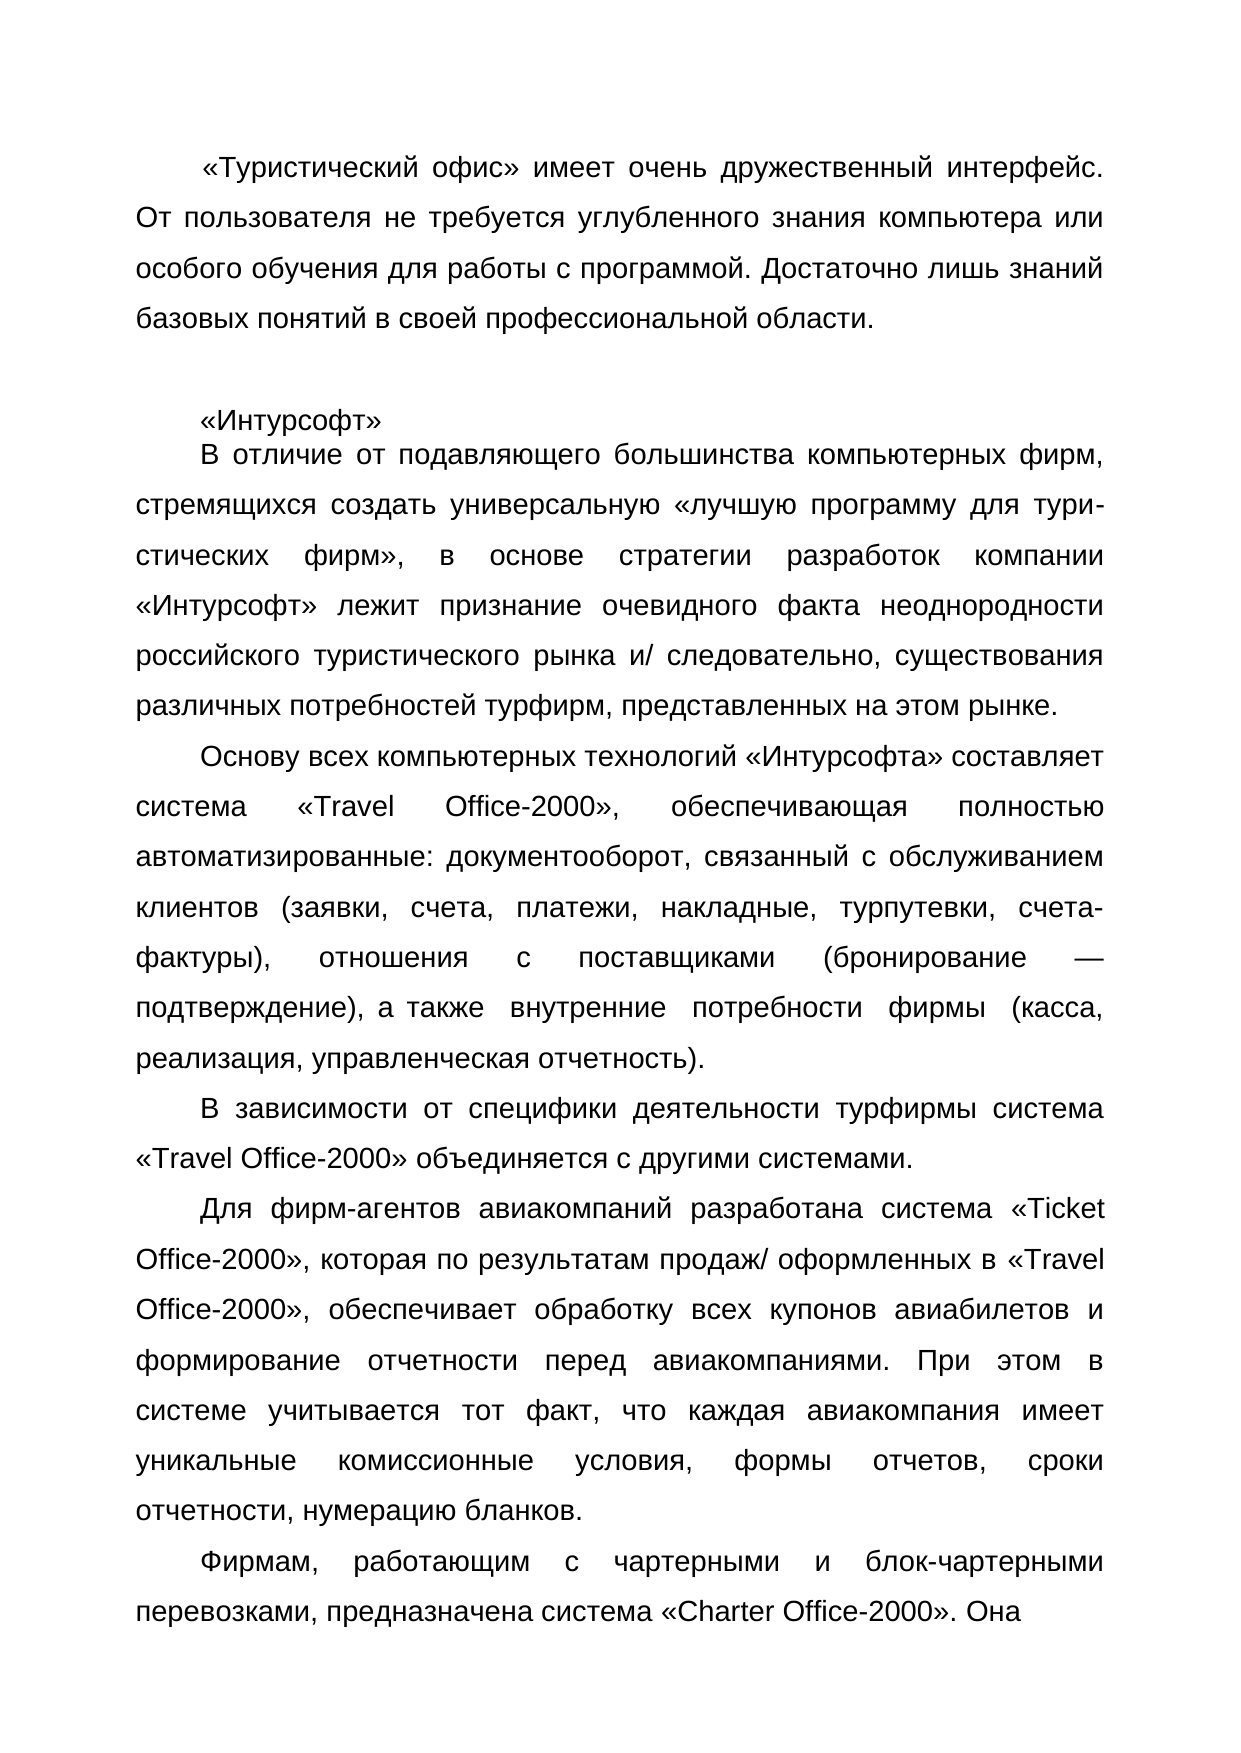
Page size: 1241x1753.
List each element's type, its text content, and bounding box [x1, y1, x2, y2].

text «Туристический офис» имеет очень дружественный интерфейс. От пользователя не требуется углубленного знания компьютера или особого обучения для работы с программой. Достаточно лишь знаний базовых понятий в своей профессиональной области. [135, 150, 1105, 334]
text Для фирм-агентов авиакомпаний разработана система «Ticket Office-2000», которая по результатам продаж/ оформленных в «Travel Office-2000», обеспечивает обработку всех купонов авиабилетов и формирование отчетности перед авиакомпаниями. При этом в системе учитывается тот факт, что каждая авиакомпания имеет уникальные комиссионные условия, формы отчетов, сроки отчетности, нумерацию бланков. [135, 1192, 1105, 1527]
text В зависимости от специфики деятельности турфирмы система «Travel Office-2000» объединяется с другими системами. [135, 1091, 1105, 1175]
text Фирмам, работающим с чартерными и блок-чартерными перевозками, предназначена система «Charter Office-2000». Она [135, 1544, 1105, 1628]
text «Интурсофт» [135, 403, 1105, 437]
text В отличие от подавляющего большинства компьютерных фирм, стремящихся создать универсальную «лучшую программу для туристических фирм», в основе стратегии разработок компании «Интурсофт» лежит признание очевидного факта неоднородности российского туристического рынка и/ следовательно, существования различных потребностей турфирм, представленных на этом рынке. [135, 437, 1105, 722]
text Основу всех компьютерных технологий «Интурсофта» составляет система «Travel Office-2000», обеспечивающая полностью автоматизированные: документооборот, связанный с обслуживанием клиентов (заявки, счета, платежи, накладные, турпутевки, счета-фактуры), отношения с поставщиками (бронирование — подтверждение), а также внутренние потребности фирмы (касса, реализация, управленческая отчетность). [135, 739, 1105, 1074]
